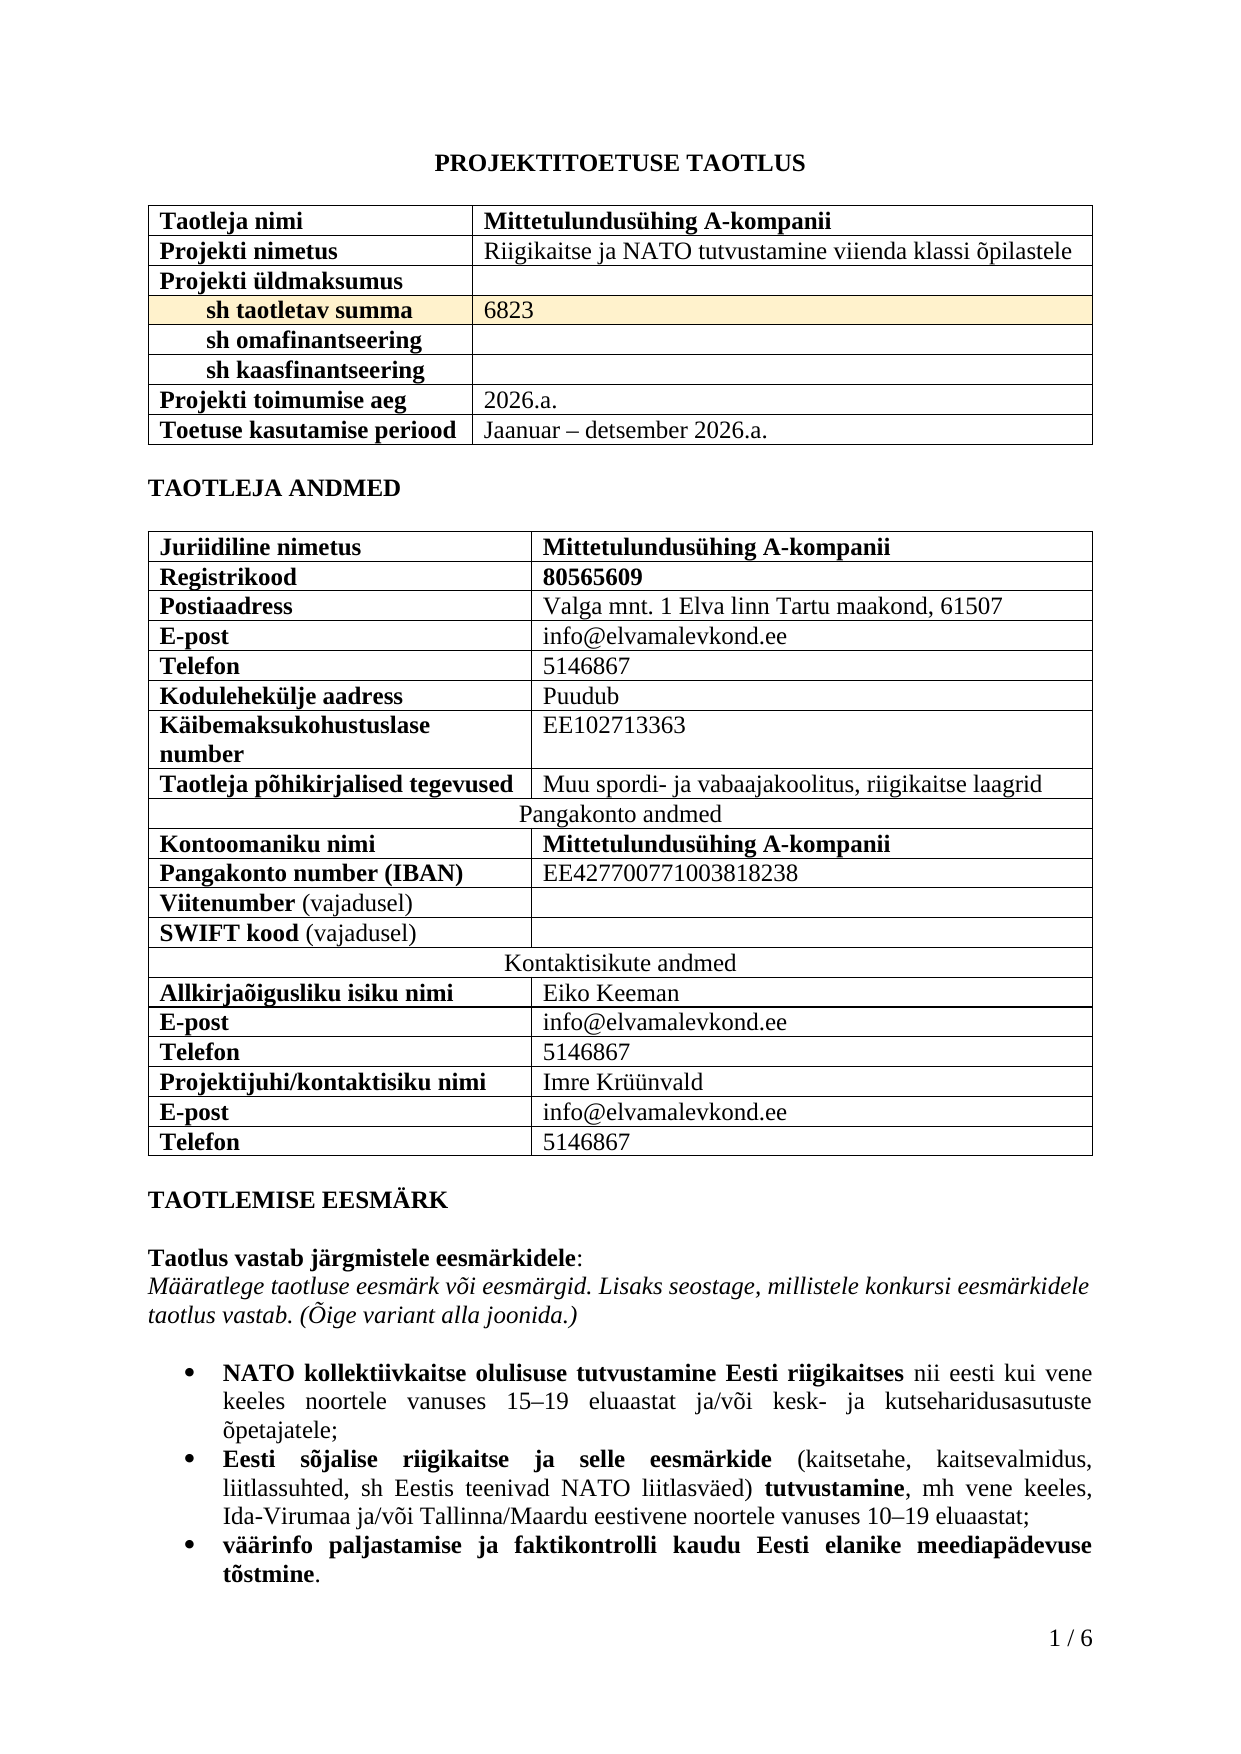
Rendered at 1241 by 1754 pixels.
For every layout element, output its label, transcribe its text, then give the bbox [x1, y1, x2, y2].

table_cell SWIFT kood (vajadusel) [149, 918, 531, 947]
table_cell EE427700771003818238 [532, 859, 1092, 887]
table_cell E-post [149, 1097, 531, 1126]
list NATO kollektiivkaitse olulisuse tutvustamine Eesti riigikaitses nii eesti kui vene keeles noortele vanuses 15–19 eluaastat ja/või kesk- ja kutseharidusasutuste õpetajatele; [185, 1358, 1093, 1444]
table_cell info@elvamalevkond.ee [532, 1008, 1092, 1036]
table_cell sh taotletav summa [149, 296, 472, 324]
table_cell Projekti toimumise aeg [149, 385, 472, 414]
table_cell Mittetulundusühing A-kompanii [532, 829, 1092, 857]
table_cell 5146867 [532, 1037, 1092, 1066]
table_cell Käibemaksukohustuslase number [149, 711, 531, 768]
list Eesti sõjalise riigikaitse ja selle eesmärkide (kaitsetahe, kaitsevalmidus, liitlassuhted, sh Eestis teenivad NATO liitlasväed) tutvustamine, mh vene keeles, Ida-Virumaa ja/või Tallinna/Maardu eestivene noortele vanuses 10–19 eluaastat; [185, 1444, 1093, 1530]
table_cell E-post [149, 621, 531, 650]
table_cell Telefon [149, 1127, 531, 1155]
table_cell Taotleja põhikirjalised tegevused [149, 769, 531, 798]
table_cell 5146867 [532, 1127, 1092, 1155]
text PROJEKTITOETUSE TAOTLUS [148, 148, 1093, 176]
table_cell Allkirjaõigusliku isiku nimi [149, 978, 531, 1006]
table_cell Jaanuar – detsember 2026.a. [473, 415, 1092, 443]
table_cell Riigikaitse ja NATO tutvustamine viienda klassi õpilastele [473, 236, 1092, 265]
table_header Mittetulundusühing A-kompanii [532, 532, 1092, 561]
table_cell [532, 918, 1092, 947]
table_cell 2026.a. [473, 385, 1092, 414]
table_cell Viitenumber (vajadusel) [149, 888, 531, 917]
text Määratlege taotluse eesmärk või eesmärgid. Lisaks seostage, millistele konkursi eesmärkidele taotlus vastab. (Õige variant alla joonida.) [148, 1271, 1093, 1329]
text TAOTLEJA ANDMED [148, 473, 1093, 502]
table_cell Kontoomaniku nimi [149, 829, 531, 857]
table_cell Muu spordi- ja vabaajakoolitus, riigikaitse laagrid [532, 769, 1092, 798]
table_cell [473, 266, 1092, 294]
table_header Juriidiline nimetus [149, 532, 531, 561]
table_cell 5146867 [532, 651, 1092, 680]
table_cell EE102713363 [532, 711, 1092, 768]
table_cell info@elvamalevkond.ee [532, 1097, 1092, 1126]
table_header Taotleja nimi [149, 206, 472, 235]
table_cell Puudub [532, 681, 1092, 709]
table_cell Pangakonto andmed [149, 799, 1092, 828]
table_cell Toetuse kasutamise periood [149, 415, 472, 443]
table_cell Imre Krüünvald [532, 1067, 1092, 1096]
table_cell Eiko Keeman [532, 978, 1092, 1006]
text TAOTLEMISE EESMÄRK [148, 1185, 1093, 1214]
table_cell Valga mnt. 1 Elva linn Tartu maakond, 61507 [532, 591, 1092, 620]
table_cell Registrikood [149, 562, 531, 590]
table_cell 80565609 [532, 562, 1092, 590]
text Taotlus vastab järgmistele eesmärkidele: [148, 1243, 1093, 1271]
table_cell [473, 355, 1092, 384]
table_cell Telefon [149, 1037, 531, 1066]
table_cell Projekti nimetus [149, 236, 472, 265]
table_cell info@elvamalevkond.ee [532, 621, 1092, 650]
table_cell E-post [149, 1008, 531, 1036]
table_cell Kodulehekülje aadress [149, 681, 531, 709]
list väärinfo paljastamise ja faktikontrolli kaudu Eesti elanike meediapädevuse tõstmine. [185, 1530, 1093, 1588]
table_header Mittetulundusühing A-kompanii [473, 206, 1092, 235]
table_cell Projekti üldmaksumus [149, 266, 472, 294]
table_cell Telefon [149, 651, 531, 680]
table_cell Projektijuhi/kontaktisiku nimi [149, 1067, 531, 1096]
table_cell sh omafinantseering [149, 325, 472, 354]
table_cell Postiaadress [149, 591, 531, 620]
table_cell Kontaktisikute andmed [149, 948, 1092, 977]
table_cell Pangakonto number (IBAN) [149, 859, 531, 887]
table_cell 6823 [473, 296, 1092, 324]
table_cell [473, 325, 1092, 354]
table_cell sh kaasfinantseering [149, 355, 472, 384]
table_cell [532, 888, 1092, 917]
